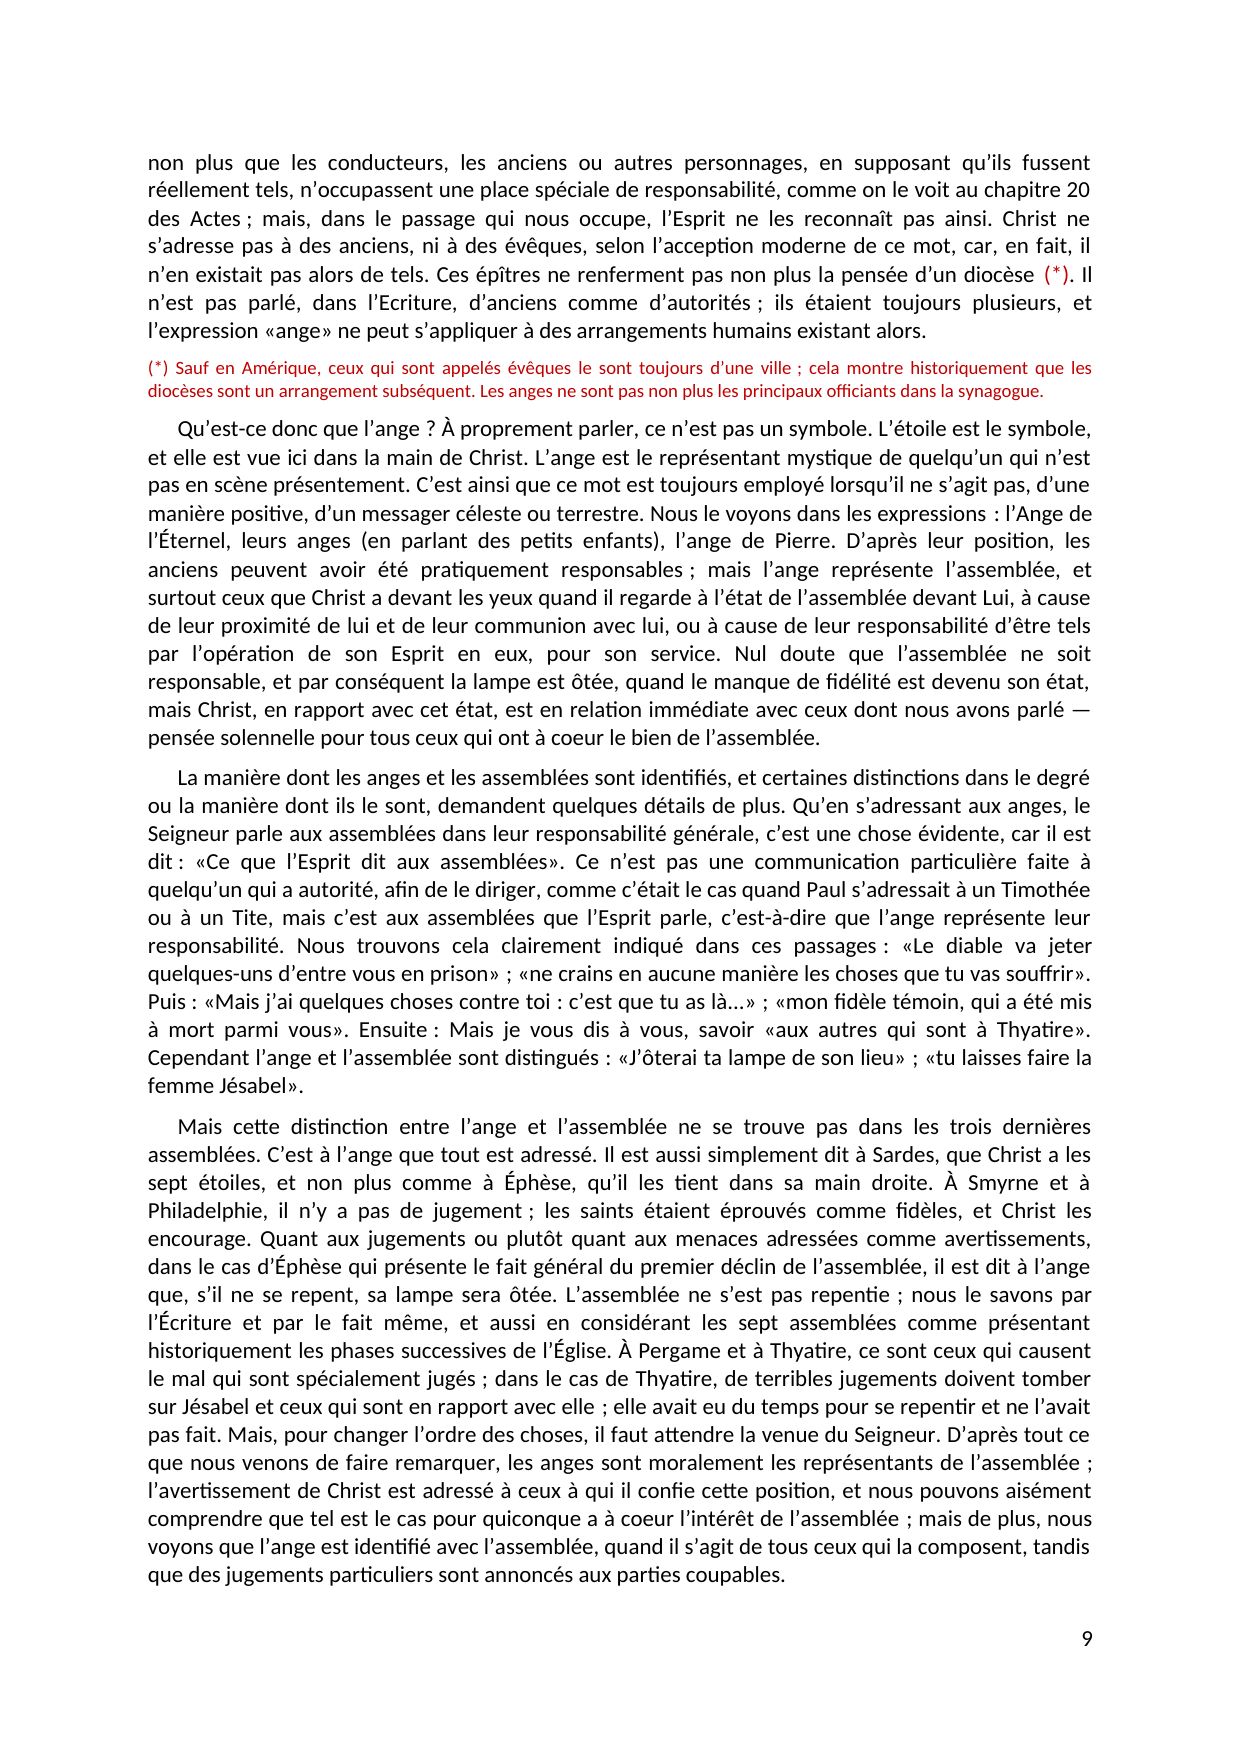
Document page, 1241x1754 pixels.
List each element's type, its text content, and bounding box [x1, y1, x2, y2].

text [148, 148, 1093, 344]
text La manière dont les anges et les assemblées sont identifiés, et certaines distinctions dans le degré ou la manière dont ils le sont, demandent quelques détails de plus. Qu’en s’adressant aux anges, le Seigneur parle aux assemblées dans leur responsabilité générale, c’est une chose évidente, car il est dit : «Ce que l’Esprit dit aux assemblées». Ce n’est pas une communication particulière faite à quelqu’un qui a autorité, afin de le diriger, comme c’était le cas quand Paul s’adressait à un Timothée ou à un Tite, mais c’est aux assemblées que l’Esprit parle, c’est-à-dire que l’ange représente leur responsabilité. Nous trouvons cela clairement indiqué dans ces passages : «Le diable va jeter quelques-uns d’entre vous en prison» ; «ne crains en aucune manière les choses que tu vas souffrir». Puis : «Mais j’ai quelques choses contre toi : c’est que tu as là...» ; «mon fidèle témoin, qui a été mis à mort parmi vous». Ensuite : Mais je vous dis à vous, savoir «aux autres qui sont à Thyatire». Cependant l’ange et l’assemblée sont distingués : «J’ôterai ta lampe de son lieu» ; «tu laisses faire la femme Jésabel». [148, 763, 1093, 1099]
text (*) Sauf en Amérique, ceux qui sont appelés évêques le sont toujours d’une ville ; cela montre historiquement que les diocèses sont un arrangement subséquent. Les anges ne sont pas non plus les principaux officiants dans la synagogue. [148, 356, 1093, 402]
text Mais cette distinction entre l’ange et l’assemblée ne se trouve pas dans les trois dernières assemblées. C’est à l’ange que tout est adressé. Il est aussi simplement dit à Sardes, que Christ a les sept étoiles, et non plus comme à Éphèse, qu’il les tient dans sa main droite. À Smyrne et à Philadelphie, il n’y a pas de jugement ; les saints étaient éprouvés comme fidèles, et Christ les encourage. Quant aux jugements ou plutôt quant aux menaces adressées comme avertissements, dans le cas d’Éphèse qui présente le fait général du premier déclin de l’assemblée, il est dit à l’ange que, s’il ne se repent, sa lampe sera ôtée. L’assemblée ne s’est pas repentie ; nous le savons par l’Écriture et par le fait même, et aussi en considérant les sept assemblées comme présentant historiquement les phases successives de l’Église. À Pergame et à Thyatire, ce sont ceux qui causent le mal qui sont spécialement jugés ; dans le cas de Thyatire, de terribles jugements doivent tomber sur Jésabel et ceux qui sont en rapport avec elle ; elle avait eu du temps pour se repentir et ne l’avait pas fait. Mais, pour changer l’ordre des choses, il faut attendre la venue du Seigneur. D’après tout ce que nous venons de faire remarquer, les anges sont moralement les représentants de l’assemblée ; l’avertissement de Christ est adressé à ceux à qui il confie cette position, et nous pouvons aisément comprendre que tel est le cas pour quiconque a à coeur l’intérêt de l’assemblée ; mais de plus, nous voyons que l’ange est identifié avec l’assemblée, quand il s’agit de tous ceux qui la composent, tandis que des jugements particuliers sont annoncés aux parties coupables. [148, 1112, 1093, 1588]
text Qu’est-ce donc que l’ange ? À proprement parler, ce n’est pas un symbole. L’étoile est le symbole, et elle est vue ici dans la main de Christ. L’ange est le représentant mystique de quelqu’un qui n’est pas en scène présentement. C’est ainsi que ce mot est toujours employé lorsqu’il ne s’agit pas, d’une manière positive, d’un messager céleste ou terrestre. Nous le voyons dans les expressions : l’Ange de l’Éternel, leurs anges (en parlant des petits enfants), l’ange de Pierre. D’après leur position, les anciens peuvent avoir été pratiquement responsables ; mais l’ange représente l’assemblée, et surtout ceux que Christ a devant les yeux quand il regarde à l’état de l’assemblée devant Lui, à cause de leur proximité de lui et de leur communion avec lui, ou à cause de leur responsabilité d’être tels par l’opération de son Esprit en eux, pour son service. Nul doute que l’assemblée ne soit responsable, et par conséquent la lampe est ôtée, quand le manque de fidélité est devenu son état, mais Christ, en rapport avec cet état, est en relation immédiate avec ceux dont nous avons parlé — pensée solennelle pour tous ceux qui ont à coeur le bien de l’assemblée. [148, 414, 1093, 751]
